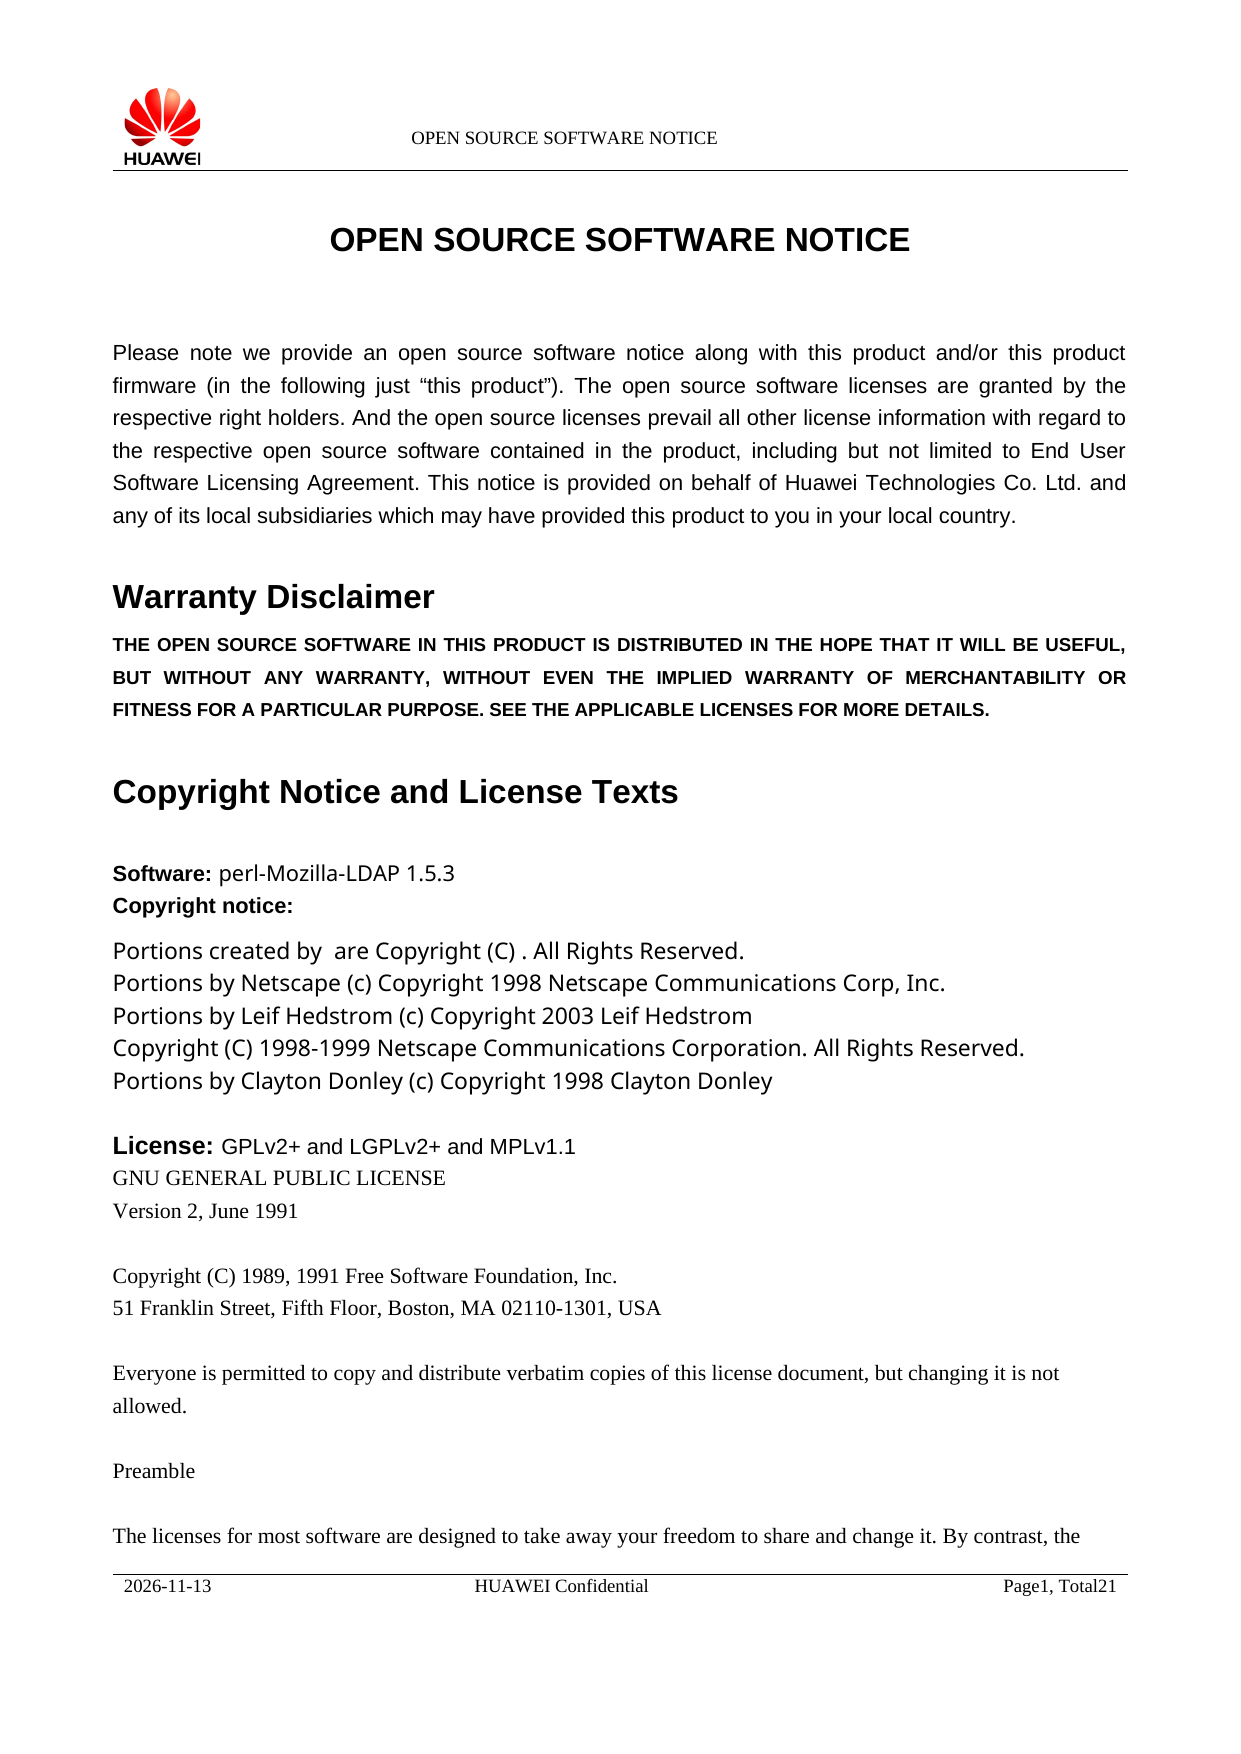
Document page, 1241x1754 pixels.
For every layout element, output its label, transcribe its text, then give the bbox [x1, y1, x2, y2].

picture [124, 88, 201, 165]
text OPEN SOURCE SOFTWARE NOTICE [112, 206, 1128, 271]
text Please note we provide an open source software notice along with this product and/or this product firmware (in the following just “this product”). The open source software licenses are granted by the respective right holders. And the open source licenses prevail all other license information with regard to the respective open source software contained in the product, including but not limited to End User Software Licensing Agreement. This notice is provided on behalf of Huawei Technologies Co. Ltd. and any of its local subsidiaries which may have provided this product to you in your local country. [112, 336, 1128, 531]
title Software: perl-Mozilla-LDAP 1.5.3 [112, 856, 1128, 889]
text Copyright notice: [112, 889, 1128, 921]
text Portions created by are Copyright (C) . All Rights Reserved. Portions by Netscape (c) Copyright 1998 Netscape Communications Corp, Inc. Portions by Leif Hedstrom (c) Copyright 2003 Leif Hedstrom Copyright (C) 1998-1999 Netscape Communications Corporation. All Rights Reserved. Portions by Clayton Donley (c) Copyright 1998 Clayton Donley [112, 934, 1128, 1129]
text License: GPLv2+ and LGPLv2+ and MPLv1.1 [112, 1129, 1128, 1161]
text Warranty Disclaimer [112, 564, 1128, 629]
text Copyright Notice and License Texts [112, 759, 1128, 824]
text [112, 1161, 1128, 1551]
text The open source software in this product is distributed in the hope that it will be useful, but WITHOUT ANY WARRANTY, without even the implied warranty of MERCHANTABILITY or FITNESS FOR A PARTICULAR PURPOSE. See the applicable licenses for more details. [112, 629, 1128, 726]
